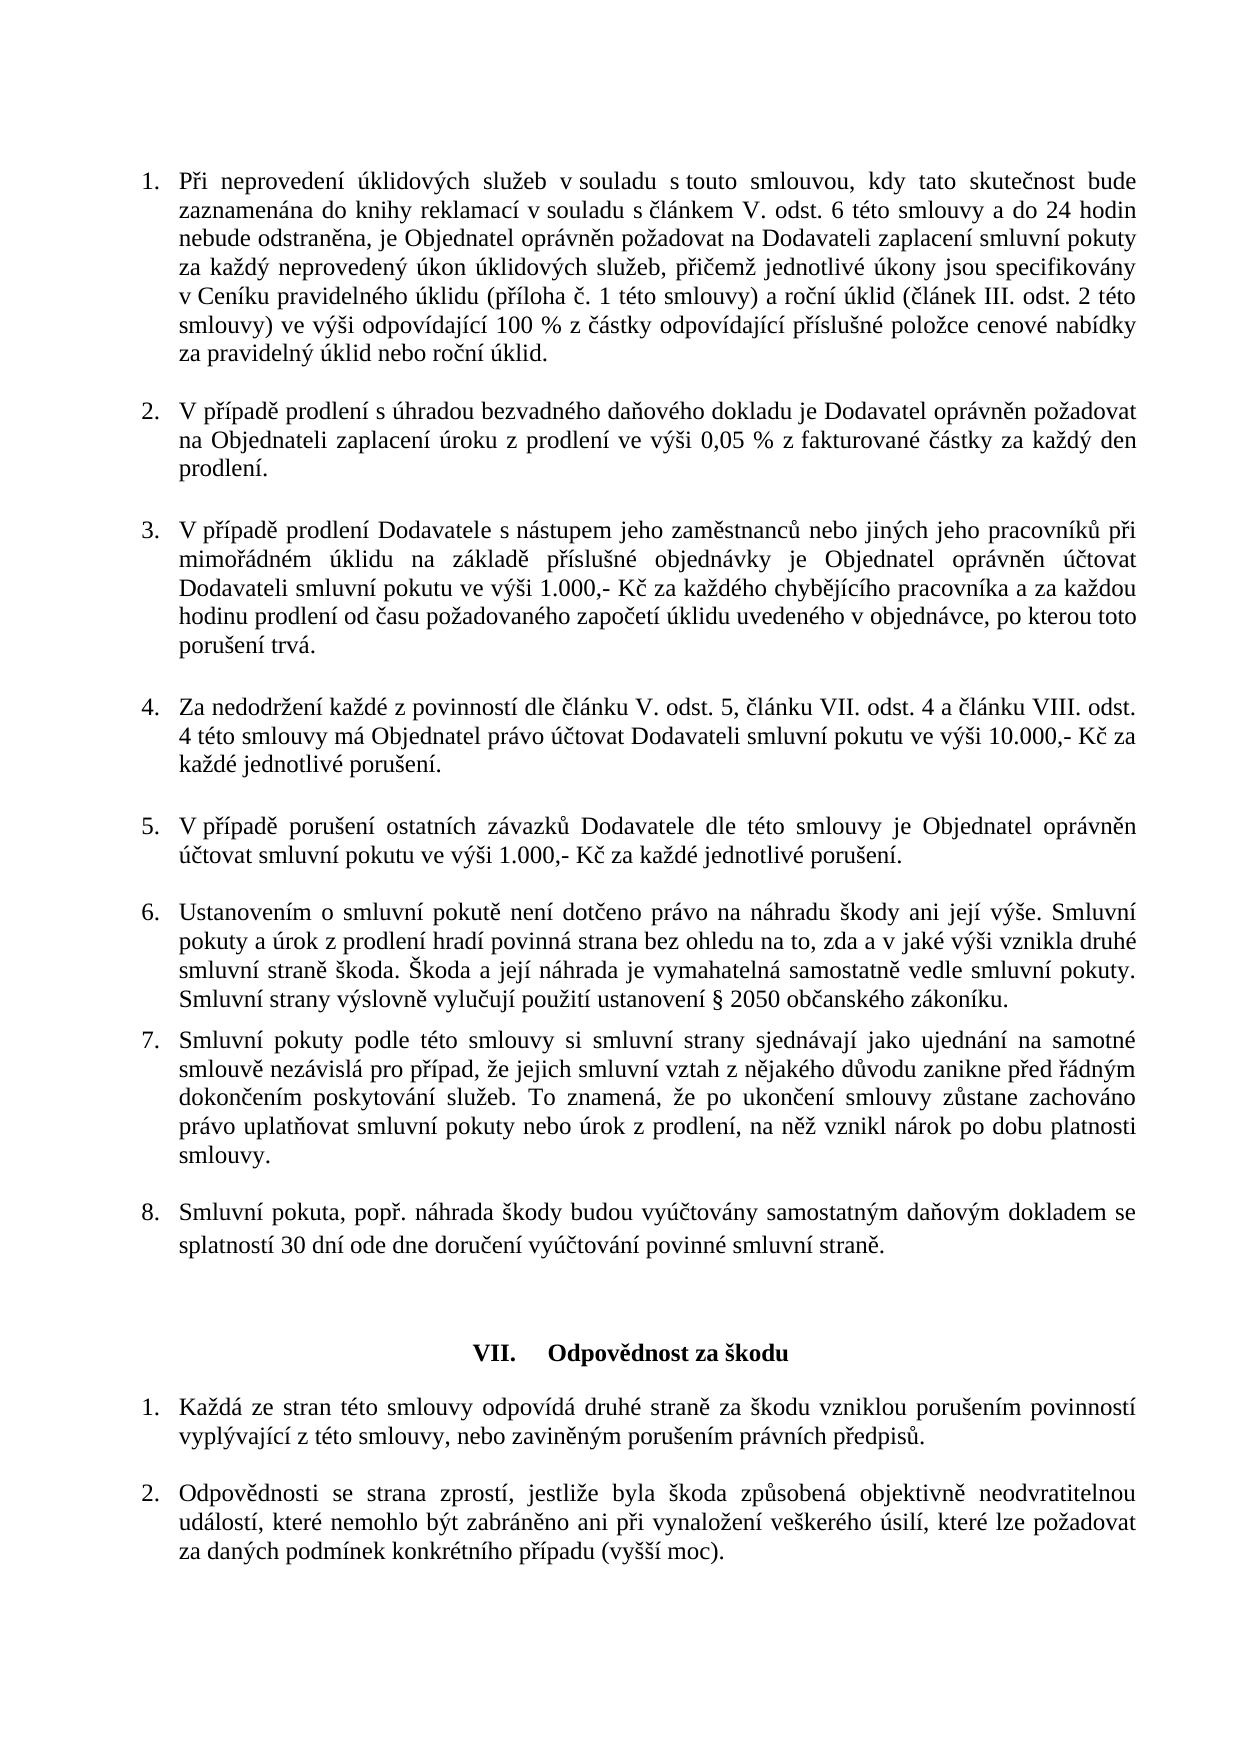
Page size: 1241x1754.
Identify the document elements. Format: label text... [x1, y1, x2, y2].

list Smluvní pokuta, popř. náhrada škody budou vyúčtovány samostatným daňovým dokladem se splatností 30 dní ode dne doručení vyúčtování povinné smluvní straně. [141, 1197, 1137, 1259]
list V případě prodlení s úhradou bezvadného daňového dokladu je Dodavatel oprávněn požadovat na Objednateli zaplacení úroku z prodlení ve výši 0,05 % z fakturované částky za každý den prodlení. [141, 396, 1137, 482]
list Za nedodržení každé z povinností dle článku V. odst. 5, článku VII. odst. 4 a článku VIII. odst. 4 této smlouvy má Objednatel právo účtovat Dodavateli smluvní pokutu ve výši 10.000,- Kč za každé jednotlivé porušení. [141, 692, 1137, 778]
list Při neprovedení úklidových služeb v souladu s touto smlouvou, kdy tato skutečnost bude zaznamenána do knihy reklamací v souladu s článkem V. odst. 6 této smlouvy a do 24 hodin nebude odstraněna, je Objednatel oprávněn požadovat na Dodavateli zaplacení smluvní pokuty za každý neprovedený úkon úklidových služeb, přičemž jednotlivé úkony jsou specifikovány v Ceníku pravidelného úklidu (příloha č. 1 této smlouvy) a roční úklid (článek III. odst. 2 této smlouvy) ve výši odpovídající 100 % z částky odpovídající příslušné položce cenové nabídky za pravidelný úklid nebo roční úklid. [141, 166, 1137, 367]
list Každá ze stran této smlouvy odpovídá druhé straně za škodu vzniklou porušením povinností vyplývající z této smlouvy, nebo zaviněným porušením právních předpisů. [141, 1392, 1137, 1449]
list V případě prodlení Dodavatele s nástupem jeho zaměstnanců nebo jiných jeho pracovníků při mimořádném úklidu na základě příslušné objednávky je Objednatel oprávněn účtovat Dodavateli smluvní pokutu ve výši 1.000,- Kč za každého chybějícího pracovníka a za každou hodinu prodlení od času požadovaného započetí úklidu uvedeného v objednávce, po kterou toto porušení trvá. [141, 515, 1137, 659]
list Ustanovením o smluvní pokutě není dotčeno právo na náhradu škody ani její výše. Smluvní pokuty a úrok z prodlení hradí povinná strana bez ohledu na to, zda a v jaké výši vznikla druhé smluvní straně škoda. Škoda a její náhrada je vymahatelná samostatně vedle smluvní pokuty. Smluvní strany výslovně vylučují použití ustanovení § 2050 občanského zákoníku. [141, 897, 1137, 1012]
list Smluvní pokuty podle této smlouvy si smluvní strany sjednávají jako ujednání na samotné smlouvě nezávislá pro případ, že jejich smluvní vztah z nějakého důvodu zanikne před řádným dokončením poskytování služeb. To znamená, že po ukončení smlouvy zůstane zachováno právo uplatňovat smluvní pokuty nebo úrok z prodlení, na něž vznikl nárok po dobu platnosti smlouvy. [141, 1025, 1137, 1169]
list Odpovědnosti se strana zprostí, jestliže byla škoda způsobená objektivně neodvratitelnou událostí, které nemohlo být zabráněno ani při vynaložení veškerého úsilí, které lze požadovat za daných podmínek konkrétního případu (vyšší moc). [141, 1478, 1137, 1564]
list V případě porušení ostatních závazků Dodavatele dle této smlouvy je Objednatel oprávněn účtovat smluvní pokutu ve výši 1.000,- Kč za každé jednotlivé porušení. [141, 811, 1137, 869]
list Odpovědnost za škodu [472, 1338, 1137, 1367]
